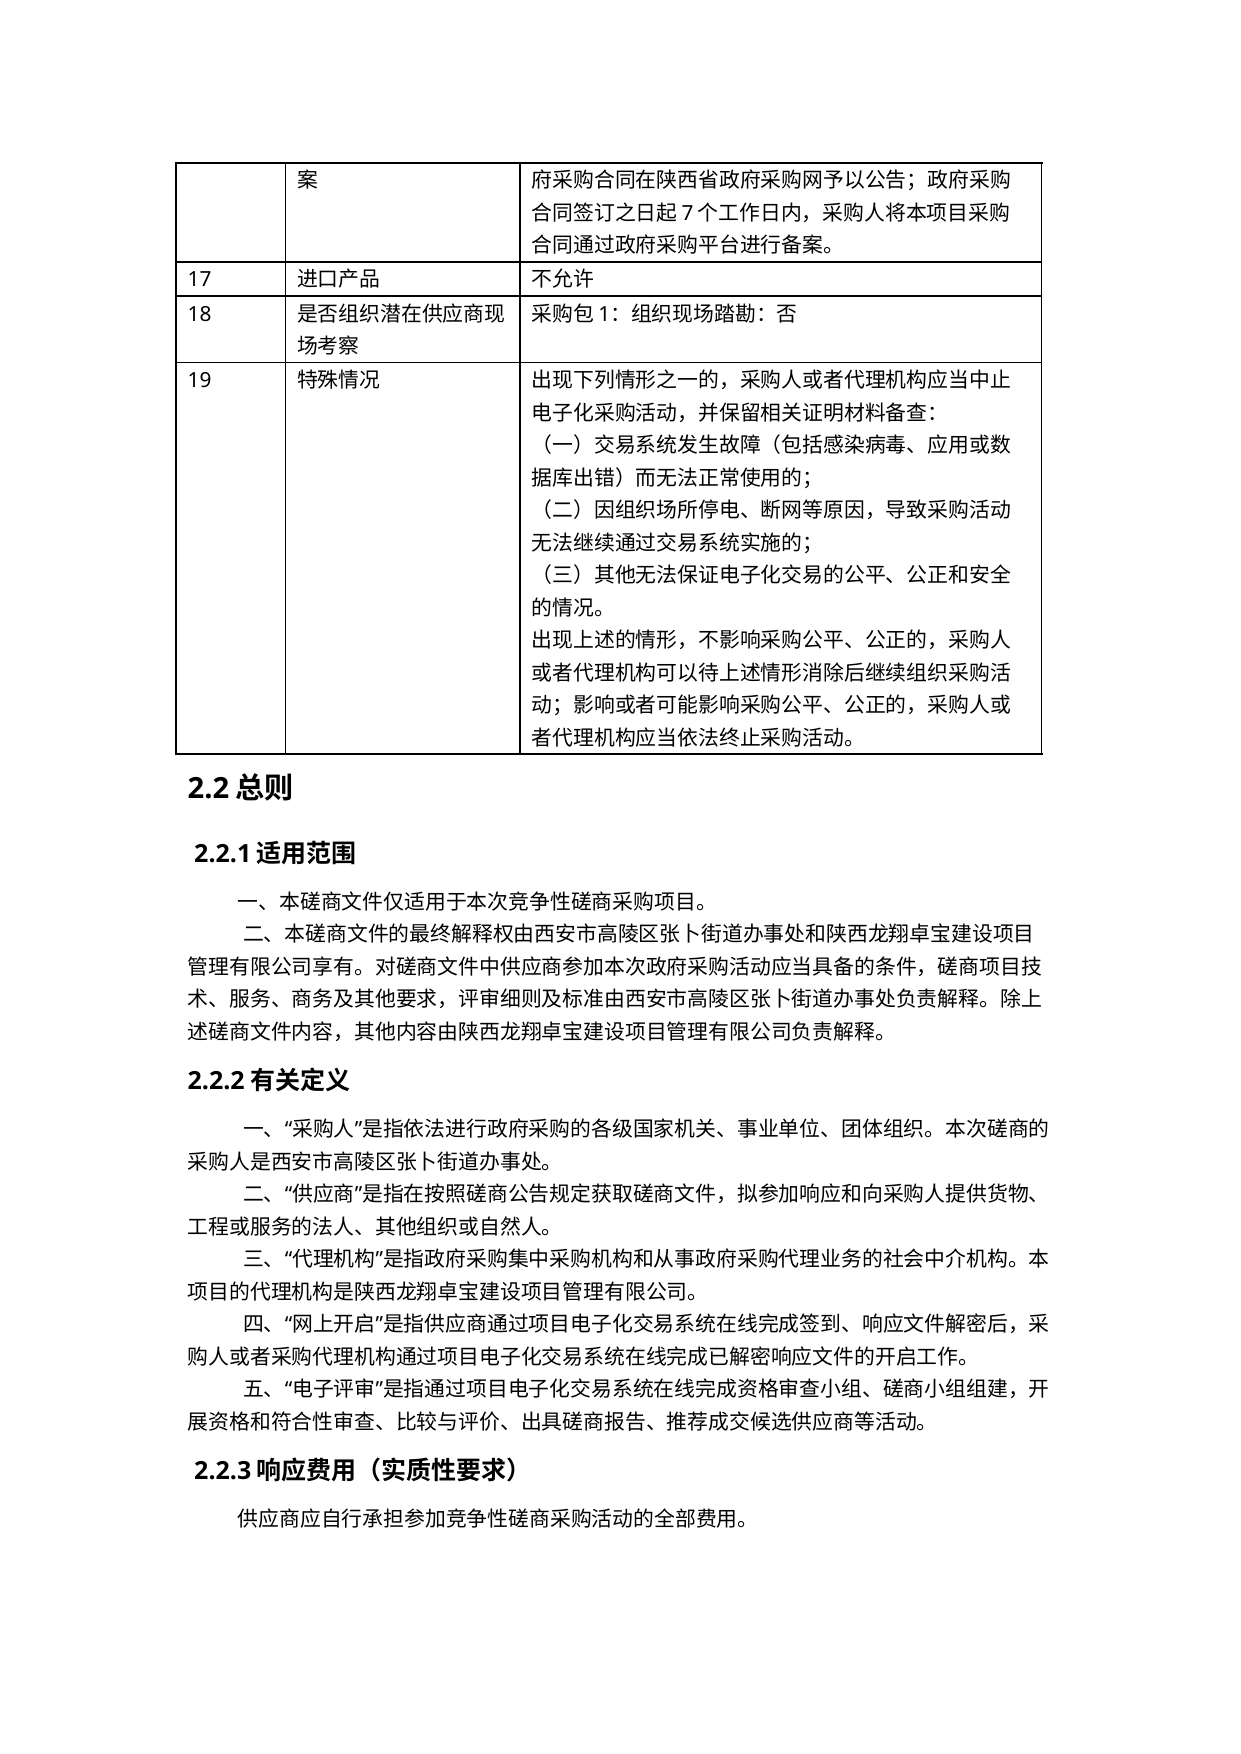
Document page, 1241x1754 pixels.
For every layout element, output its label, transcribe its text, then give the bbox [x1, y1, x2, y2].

table_cell 是否组织潜在供应商现场考察 [286, 297, 519, 362]
text 一、“采购人”是指依法进行政府采购的各级国家机关、事业单位、团体组织。本次磋商的采购人是西安市高陵区张卜街道办事处。 [187, 1112, 1053, 1177]
text 2.2.3响应费用（实质性要求） [187, 1437, 1053, 1502]
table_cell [521, 164, 1041, 261]
table_cell 19 [177, 363, 285, 753]
text 供应商应自行承担参加竞争性磋商采购活动的全部费用。 [187, 1502, 1053, 1535]
text 二、本磋商文件的最终解释权由西安市高陵区张卜街道办事处和陕西龙翔卓宝建设项目管理有限公司享有。对磋商文件中供应商参加本次政府采购活动应当具备的条件，磋商项目技术、服务、商务及其他要求，评审细则及标准由西安市高陵区张卜街道办事处负责解释。除上述磋商文件内容，其他内容由陕西龙翔卓宝建设项目管理有限公司负责解释。 [187, 917, 1053, 1047]
text 五、“电子评审”是指通过项目电子化交易系统在线完成资格审查小组、磋商小组组建，开展资格和符合性审查、比较与评价、出具磋商报告、推荐成交候选供应商等活动。 [187, 1372, 1053, 1437]
table_cell 出现下列情形之一的，采购人或者代理机构应当中止电子化采购活动，并保留相关证明材料备查： （一）交易系统发生故障（包括感染病毒、应用或数据库出错）而无法正常使用的； （二）因组织场所停电、断网等原因，导致采购活动无法继续通过交易系统实施的； （三）其他无法保证电子化交易的公平、公正和安全的情况。 出现上述的情形，不影响采购公平、公正的，采购人或者代理机构可以待上述情形消除后继续组织采购活动；影响或者可能影响采购公平、公正的，采购人或者代理机构应当依法终止采购活动。 [521, 363, 1041, 753]
text 三、“代理机构”是指政府采购集中采购机构和从事政府采购代理业务的社会中介机构。本项目的代理机构是陕西龙翔卓宝建设项目管理有限公司。 [187, 1242, 1053, 1307]
text 2.2总则 [187, 755, 1053, 820]
text 2.2.1适用范围 [187, 820, 1053, 885]
table_cell 不允许 [521, 263, 1041, 295]
table_cell 18 [177, 297, 285, 362]
text 一、本磋商文件仅适用于本次竞争性磋商采购项目。 [187, 885, 1053, 917]
table_cell 16 [177, 164, 285, 261]
table_cell 特殊情况 [286, 363, 519, 753]
table_cell 进口产品 [286, 263, 519, 295]
table_cell 政府采购合同公告、备案 [286, 164, 519, 261]
table_cell 17 [177, 263, 285, 295]
text 二、“供应商”是指在按照磋商公告规定获取磋商文件，拟参加响应和向采购人提供货物、工程或服务的法人、其他组织或自然人。 [187, 1177, 1053, 1242]
text 四、“网上开启”是指供应商通过项目电子化交易系统在线完成签到、响应文件解密后，采购人或者采购代理机构通过项目电子化交易系统在线完成已解密响应文件的开启工作。 [187, 1307, 1053, 1372]
table_cell 采购包1：组织现场踏勘：否 [521, 297, 1041, 362]
text 2.2.2有关定义 [187, 1047, 1053, 1112]
